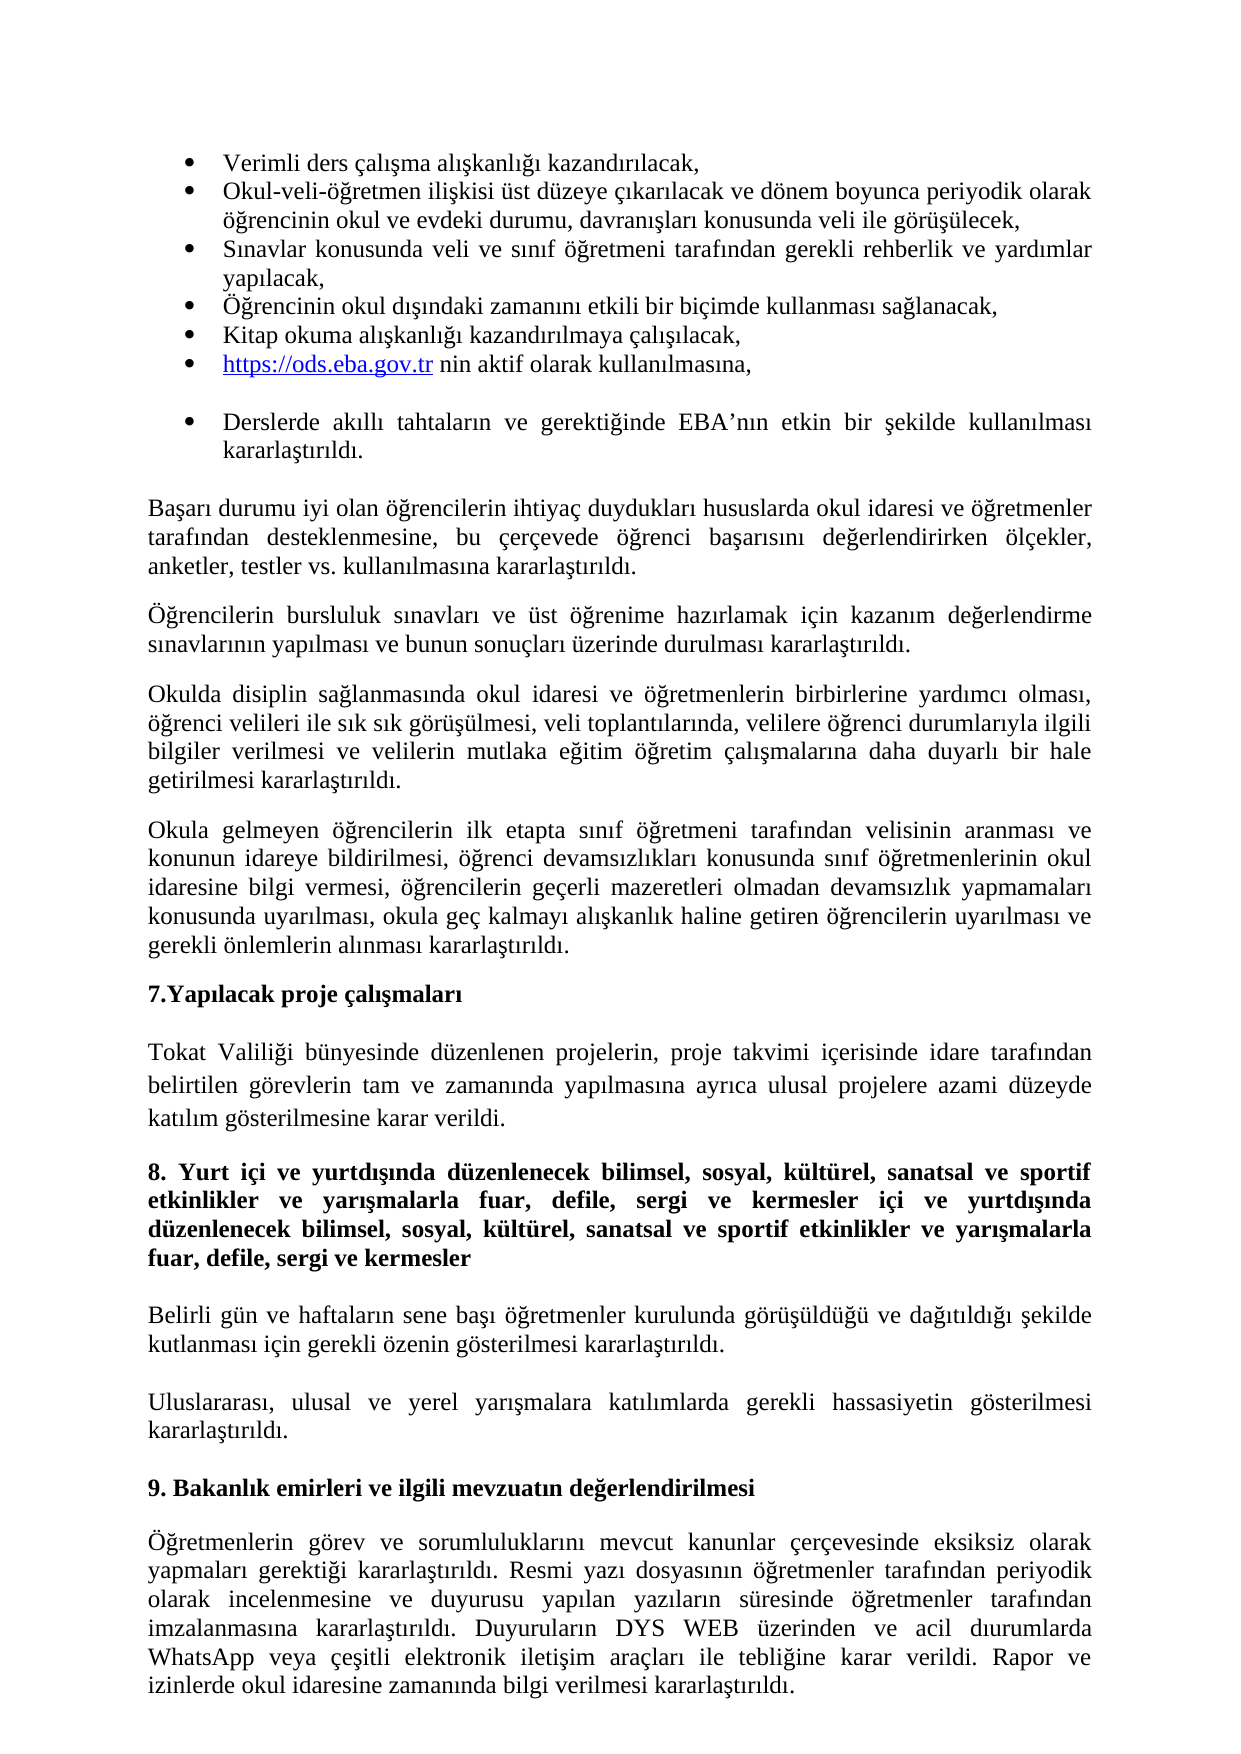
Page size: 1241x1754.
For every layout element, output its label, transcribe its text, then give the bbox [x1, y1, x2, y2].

list Verimli ders çalışma alışkanlığı kazandırılacak, [185, 148, 1093, 176]
text Okula gelmeyen öğrencilerin ilk etapta sınıf öğretmeni tarafından velisinin aranması ve konunun idareye bildirilmesi, öğrenci devamsızlıkları konusunda sınıf öğretmenlerinin okul idaresine bilgi vermesi, öğrencilerin geçerli mazeretleri olmadan devamsızlık yapmamaları konusunda uyarılması, okula geç kalmayı alışkanlık haline getiren öğrencilerin uyarılması ve gerekli önlemlerin alınması kararlaştırıldı. [148, 815, 1093, 958]
text Okulda disiplin sağlanmasında okul idaresi ve öğretmenlerin birbirlerine yardımcı olması, öğrenci velileri ile sık sık görüşülmesi, veli toplantılarında, velilere öğrenci durumlarıyla ilgili bilgiler verilmesi ve velilerin mutlaka eğitim öğretim çalışmalarına daha duyarlı bir hale getirilmesi kararlaştırıldı. [148, 679, 1093, 794]
text 7.Yapılacak proje çalışmaları [148, 979, 1093, 1008]
text Belirli gün ve haftaların sene başı öğretmenler kurulunda görüşüldüğü ve dağıtıldığı şekilde kutlanması için gerekli özenin gösterilmesi kararlaştırıldı. [148, 1301, 1093, 1358]
text Öğrencilerin bursluluk sınavları ve üst öğrenime hazırlamak için kazanım değerlendirme sınavlarının yapılması ve bunun sonuçları üzerinde durulması kararlaştırıldı. [148, 601, 1093, 658]
list https://ods.eba.gov.tr nin aktif olarak kullanılmasına, [185, 349, 1093, 378]
list Okul-veli-öğretmen ilişkisi üst düzeye çıkarılacak ve dönem boyunca periyodik olarak öğrencinin okul ve evdeki durumu, davranışları konusunda veli ile görüşülecek, [185, 176, 1093, 234]
text 9. Bakanlık emirleri ve ilgili mevzuatın değerlendirilmesi [148, 1473, 1093, 1502]
text Başarı durumu iyi olan öğrencilerin ihtiyaç duydukları hususlarda okul idaresi ve öğretmenler tarafından desteklenmesine, bu çerçevede öğrenci başarısını değerlendirirken ölçekler, anketler, testler vs. kullanılmasına kararlaştırıldı. [148, 493, 1093, 580]
text 8. Yurt içi ve yurtdışında düzenlenecek bilimsel, sosyal, kültürel, sanatsal ve sportif etkinlikler ve yarışmalarla fuar, defile, sergi ve kermesler içi ve yurtdışında düzenlenecek bilimsel, sosyal, kültürel, sanatsal ve sportif etkinlikler ve yarışmalarla fuar, defile, sergi ve kermesler [148, 1157, 1093, 1272]
list Derslerde akıllı tahtaların ve gerektiğinde EBA’nın etkin bir şekilde kullanılması kararlaştırıldı. [185, 407, 1093, 464]
text Uluslararası, ulusal ve yerel yarışmalara katılımlarda gerekli hassasiyetin gösterilmesi kararlaştırıldı. [148, 1387, 1093, 1444]
list Öğrencinin okul dışındaki zamanını etkili bir biçimde kullanması sağlanacak, [185, 291, 1093, 320]
list Sınavlar konusunda veli ve sınıf öğretmeni tarafından gerekli rehberlik ve yardımlar yapılacak, [185, 234, 1093, 291]
text Tokat Valiliği bünyesinde düzenlenen projelerin, proje takvimi içerisinde idare tarafından belirtilen görevlerin tam ve zamanında yapılmasına ayrıca ulusal projelere azami düzeyde katılım gösterilmesine karar verildi. [148, 1037, 1093, 1132]
list Kitap okuma alışkanlığı kazandırılmaya çalışılacak, [185, 320, 1093, 349]
list Öğretmenlerin görev ve sorumluluklarını mevcut kanunlar çerçevesinde eksiksiz olarak yapmaları gerektiği kararlaştırıldı. Resmi yazı dosyasının öğretmenler tarafından periyodik olarak incelenmesine ve duyurusu yapılan yazıların süresinde öğretmenler tarafından imzalanmasına kararlaştırıldı. Duyuruların DYS WEB üzerinden ve acil dıurumlarda WhatsApp veya çeşitli elektronik iletişim araçları ile tebliğine karar verildi. Rapor ve izinlerde okul idaresine zamanında bilgi verilmesi kararlaştırıldı. [148, 1527, 1093, 1699]
